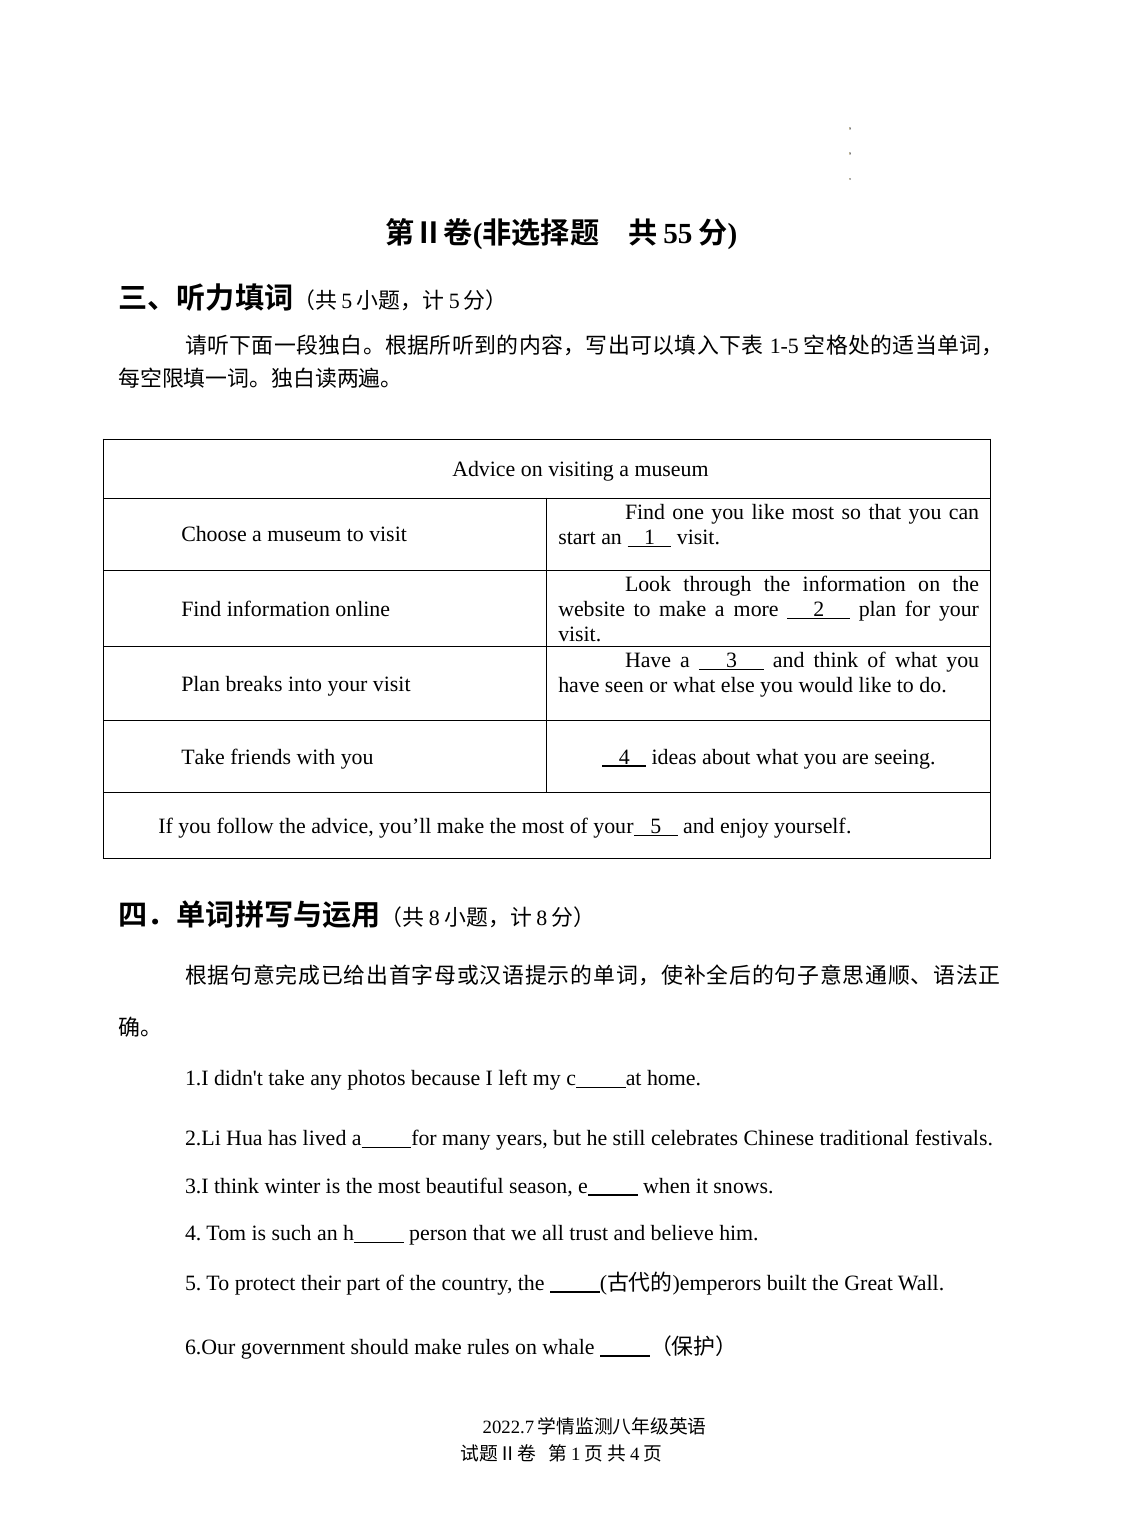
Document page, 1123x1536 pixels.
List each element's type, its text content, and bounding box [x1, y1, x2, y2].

table_cell Choose a museum to visit [104, 499, 546, 569]
table_cell If you follow the advice, you’ll make the most of your 5 and enjoy yourself. [104, 793, 990, 858]
text 4. Tom is such an h person that we all trust and believe him. [118, 1217, 1004, 1249]
text 1.I didn't take any photos because I left my c at home. [118, 1061, 1004, 1094]
subtitle 第Ⅱ卷(非选择题 共55分) [118, 198, 1004, 263]
text 6.Our government should make rules on whale （保护） [118, 1328, 1004, 1361]
table_cell Look through the information on the website to make a more 2 plan for your visit. [547, 571, 990, 646]
table_header Advice on visiting a museum [104, 440, 990, 498]
text 5. To protect their part of the country, the (古代的)emperors built the Great Wall. [118, 1264, 1004, 1297]
text 四．单词拼写与运用（共8小题，计8分） [118, 393, 1004, 945]
table_cell Plan breaks into your visit [104, 647, 546, 720]
table_cell Find one you like most so that you can start an 1 visit. [547, 499, 990, 569]
text 三、听力填词（共5小题，计5分） [118, 263, 1004, 328]
table_cell Find information online [104, 571, 546, 646]
table_cell 4 ideas about what you are seeing. [547, 721, 990, 792]
text 请听下面一段独白。根据所听到的内容，写出可以填入下表1-5空格处的适当单词，每空限填一词。独白读两遍。 [118, 328, 1004, 393]
text 3.I think winter is the most beautiful season, e when it snows. [118, 1169, 1004, 1202]
text 根据句意完成已给出首字母或汉语提示的单词，使补全后的句子意思通顺、语法正确。 [118, 958, 1004, 1042]
table_cell Have a 3 and think of what you have seen or what else you would like to do. [547, 647, 990, 720]
table_cell Take friends with you [104, 721, 546, 792]
text 2.Li Hua has lived a for many years, but he still celebrates Chinese traditional festivals. [118, 1121, 1004, 1154]
